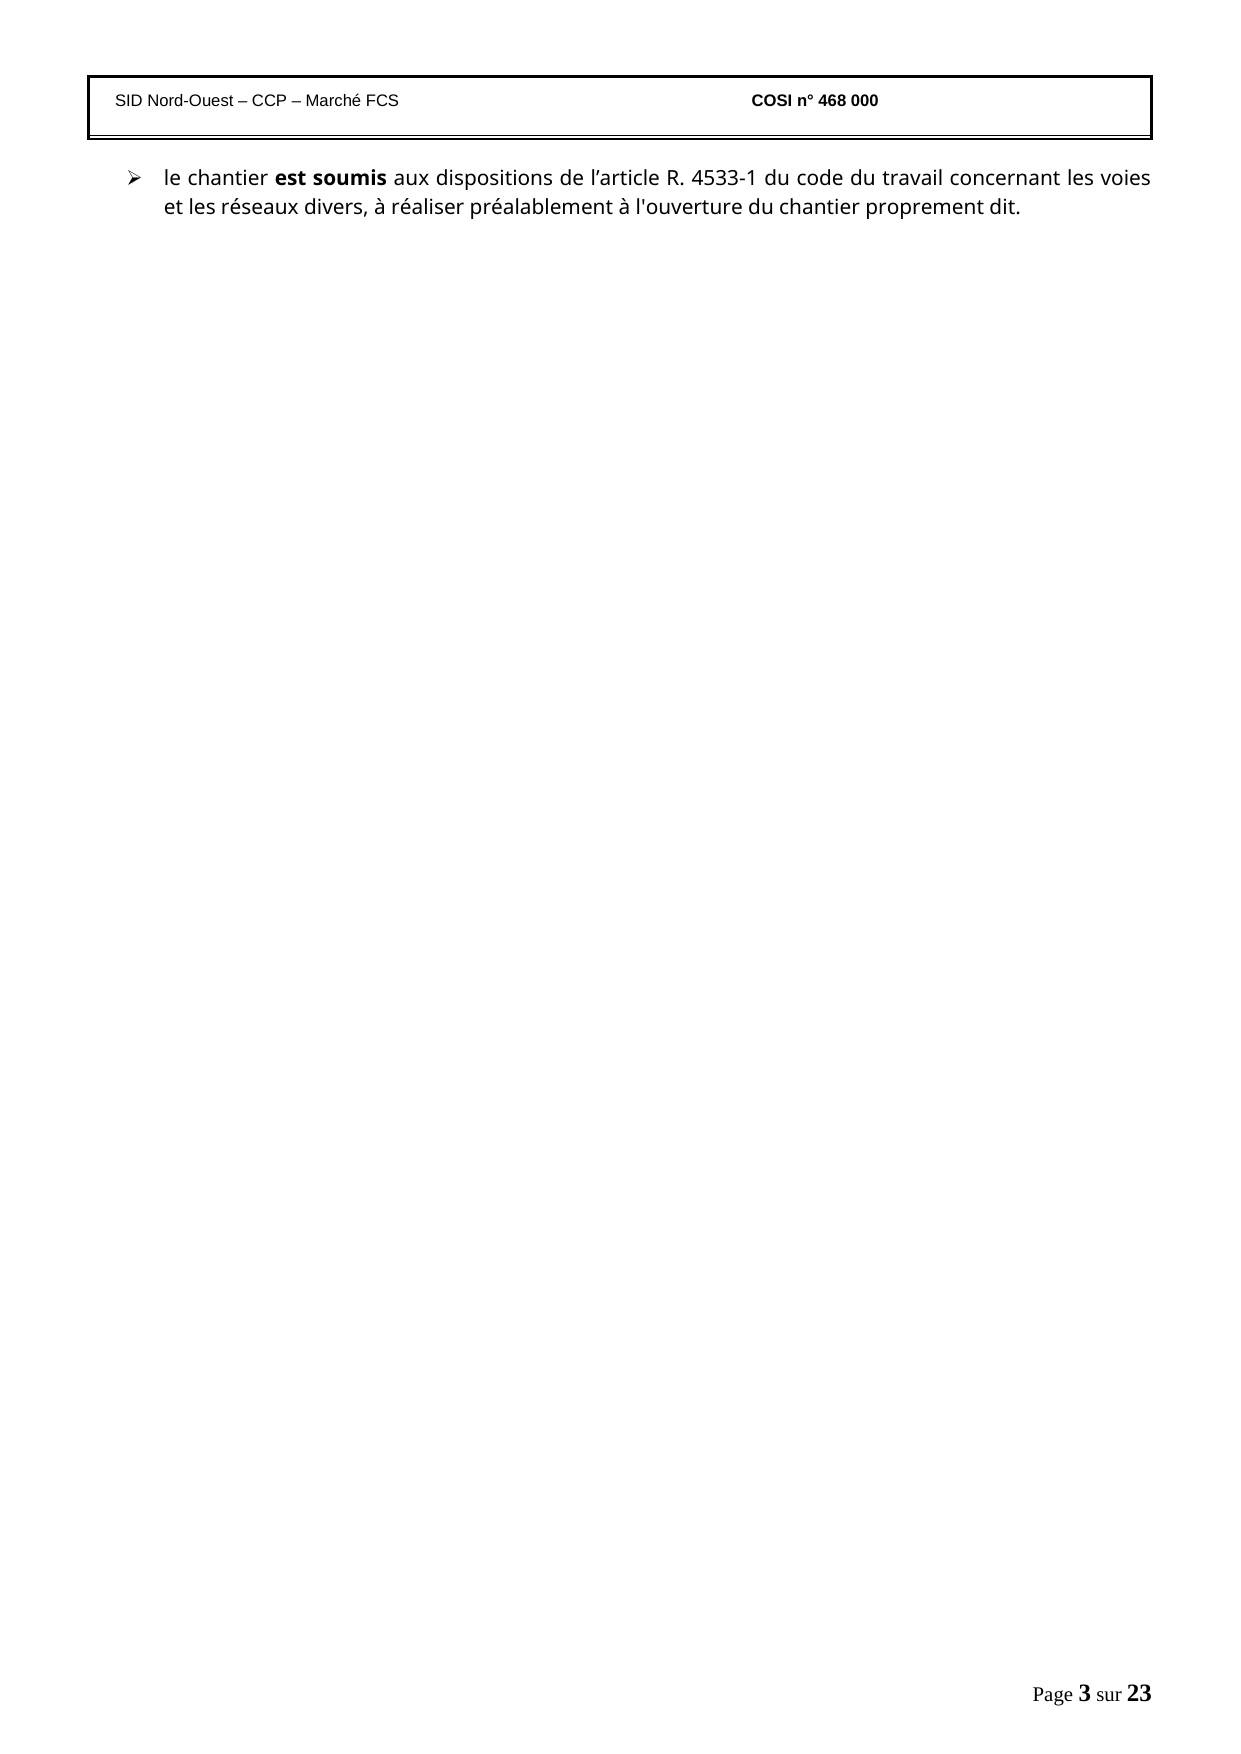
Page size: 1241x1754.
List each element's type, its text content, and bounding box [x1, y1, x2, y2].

list le chantier est soumis aux dispositions de l’article R. 4533-1 du code du travail concernant les voies et les réseaux divers, à réaliser préalablement à l'ouverture du chantier proprement dit. [126, 163, 1152, 220]
